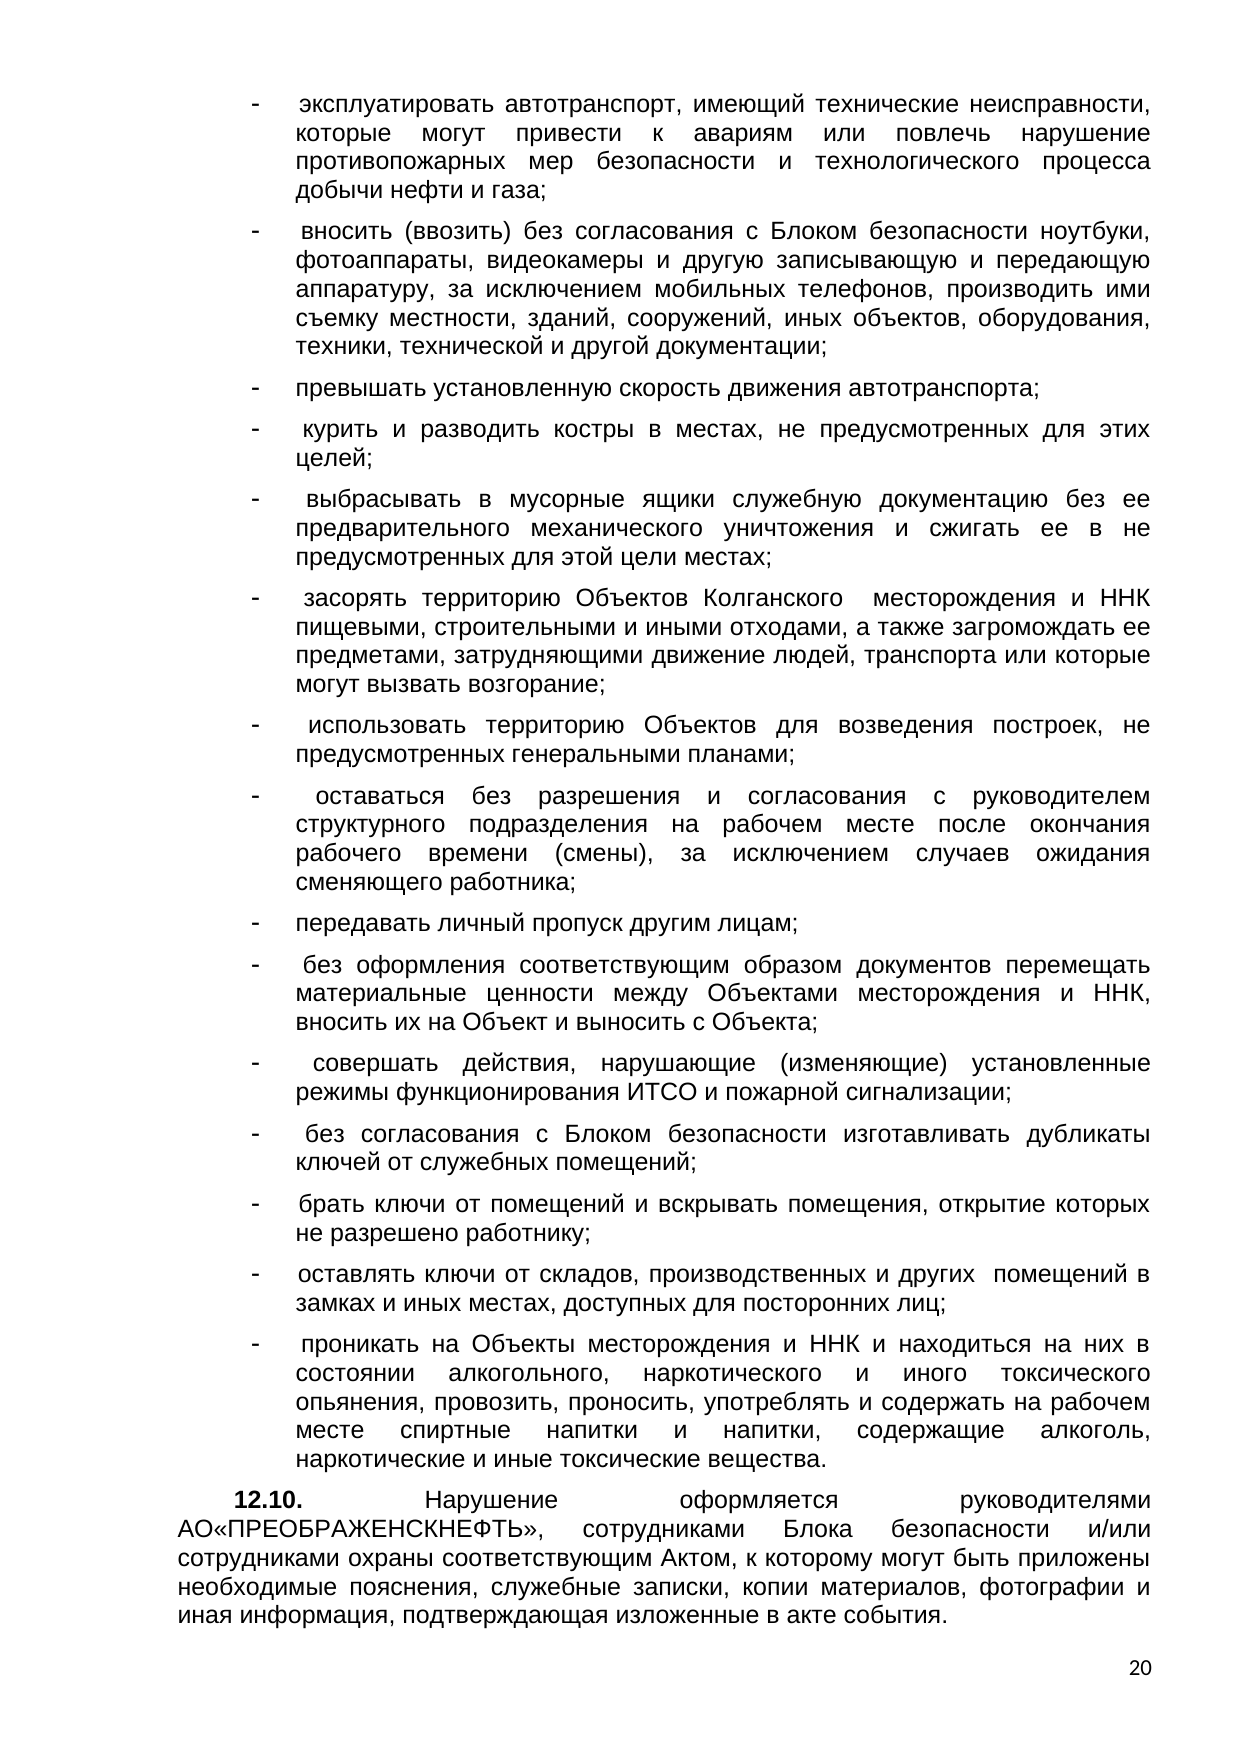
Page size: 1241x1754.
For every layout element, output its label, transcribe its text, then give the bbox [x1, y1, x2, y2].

list брать ключи от помещений и вскрывать помещения, открытие которых не разрешено работнику; [251, 1189, 1152, 1246]
list курить и разводить костры в местах, не предусмотренных для этих целей; [251, 414, 1152, 472]
list оставлять ключи от складов, производственных и других помещений в замках и иных местах, доступных для посторонних лиц; [251, 1259, 1152, 1316]
list выбрасывать в мусорные ящики служебную документацию без ее предварительного механического уничтожения и сжигать ее в не предусмотренных для этой цели местах; [251, 484, 1152, 570]
list превышать установленную скорость движения автотранспорта; [251, 373, 1152, 401]
list проникать на Объекты месторождения и ННК и находиться на них в состоянии алкогольного, наркотического и иного токсического опьянения, провозить, проносить, употреблять и содержать на рабочем месте спиртные напитки и напитки, содержащие алкоголь, наркотические и иные токсические вещества. [251, 1329, 1152, 1473]
text 12.10. Нарушение оформляется руководителями АО«ПРЕОБРАЖЕНСКНЕФТЬ», сотрудниками Блока безопасности и/или сотрудниками охраны соответствующим Актом, к которому могут быть приложены необходимые пояснения, служебные записки, копии материалов, фотографии и иная информация, подтверждающая изложенные в акте события. [177, 1485, 1152, 1629]
list использовать территорию Объектов для возведения построек, не предусмотренных генеральными планами; [251, 711, 1152, 768]
list эксплуатировать автотранспорт, имеющий технические неисправности, которые могут привести к авариям или повлечь нарушение противопожарных мер безопасности и технологического процесса добычи нефти и газа; [251, 89, 1152, 204]
list передавать личный пропуск другим лицам; [251, 908, 1152, 937]
list совершать действия, нарушающие (изменяющие) установленные режимы функционирования ИТСО и пожарной сигнализации; [251, 1048, 1152, 1106]
list вносить (ввозить) без согласования с Блоком безопасности ноутбуки, фотоаппараты, видеокамеры и другую записывающую и передающую аппаратуру, за исключением мобильных телефонов, производить ими съемку местности, зданий, сооружений, иных объектов, оборудования, техники, технической и другой документации; [251, 216, 1152, 360]
list оставаться без разрешения и согласования с руководителем структурного подразделения на рабочем месте после окончания рабочего времени (смены), за исключением случаев ожидания сменяющего работника; [251, 781, 1152, 896]
list без оформления соответствующим образом документов перемещать материальные ценности между Объектами месторождения и ННК, вносить их на Объект и выносить с Объекта; [251, 949, 1152, 1036]
list без согласования с Блоком безопасности изготавливать дубликаты ключей от служебных помещений; [251, 1118, 1152, 1176]
list засорять территорию Объектов Колганского месторождения и ННК пищевыми, строительными и иными отходами, а также загромождать ее предметами, затрудняющими движение людей, транспорта или которые могут вызвать возгорание; [251, 583, 1152, 698]
